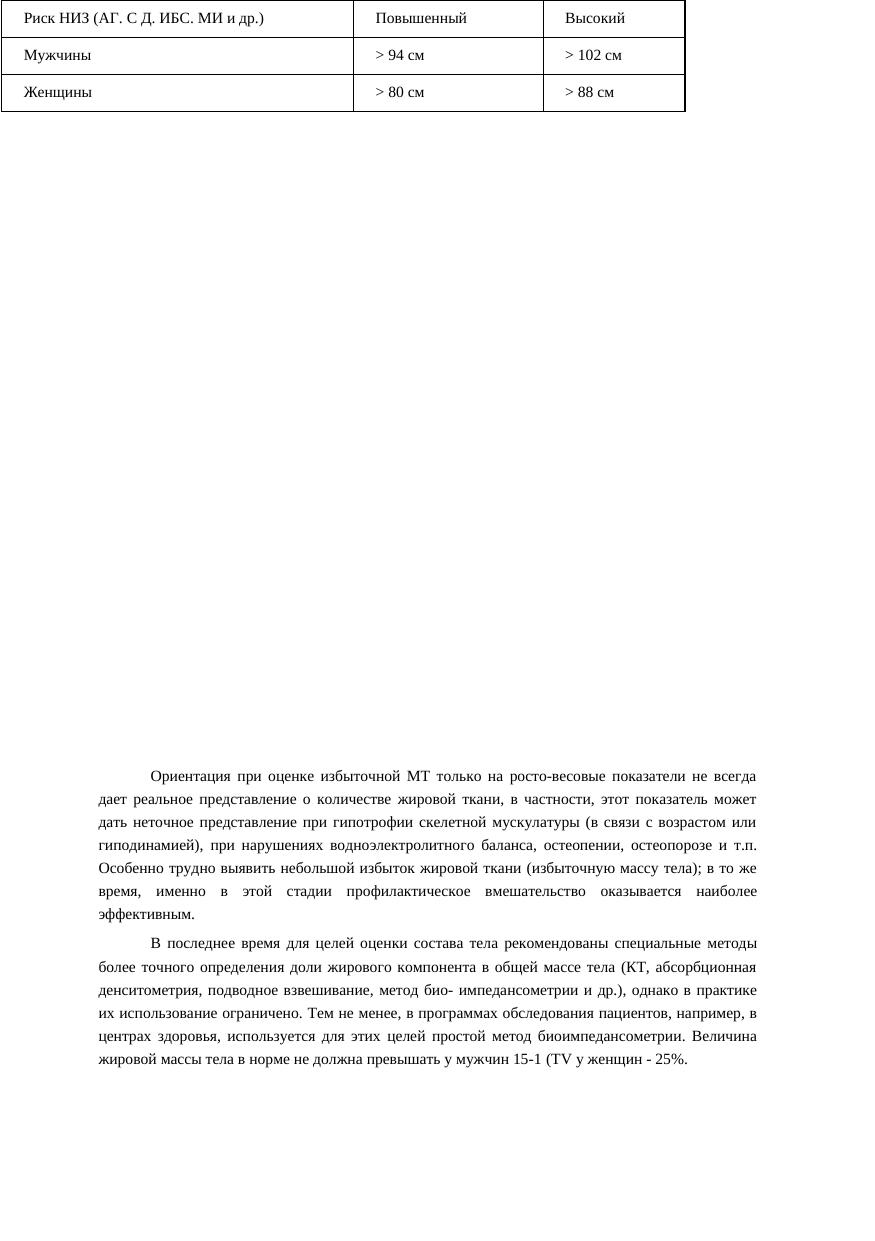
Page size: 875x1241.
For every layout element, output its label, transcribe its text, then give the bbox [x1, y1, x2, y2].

table_header Высокий [544, 1, 684, 37]
text Ориентация при оценке избыточной МТ только на росто-весовые показатели не всегда дает реальное представление о количестве жировой ткани, в частности, этот показатель может дать неточное представление при гипотрофии скелетной мускулатуры (в связи с возрастом или гиподинамией), при нарушениях водноэлектролитного баланса, остеопении, остеопорозе и т.п. Особенно трудно выявить небольшой избыток жировой ткани (избыточную массу тела); в то же время, именно в этой стадии профилактическое вмешательство оказывается наиболее эффективным. [98, 763, 758, 924]
table_cell Женщины [2, 75, 353, 111]
table_cell > 80 см [354, 75, 543, 111]
table_cell > 88 см [544, 75, 684, 111]
table_cell > 102 см [544, 38, 684, 73]
text В последнее время для целей оценки состава тела рекомендованы специальные методы более точного определения доли жирового компонента в общей массе тела (КТ, абсорбционная денситометрия, подводное взвешивание, метод био- импедансометрии и др.), однако в практике их использование ограничено. Тем не менее, в программах обследования пациентов, например, в центрах здоровья, используется для этих целей простой метод биоимпедансометрии. Величина жировой массы тела в норме не должна превышать у мужчин 15-1 (TV у женщин - 25%. [98, 931, 758, 1069]
table_header Риск НИЗ (АГ. С Д. ИБС. МИ и др.) [2, 1, 353, 37]
table_cell Мужчины [2, 38, 353, 73]
table_cell > 94 см [354, 38, 543, 73]
table_header Повышенный [354, 1, 543, 37]
